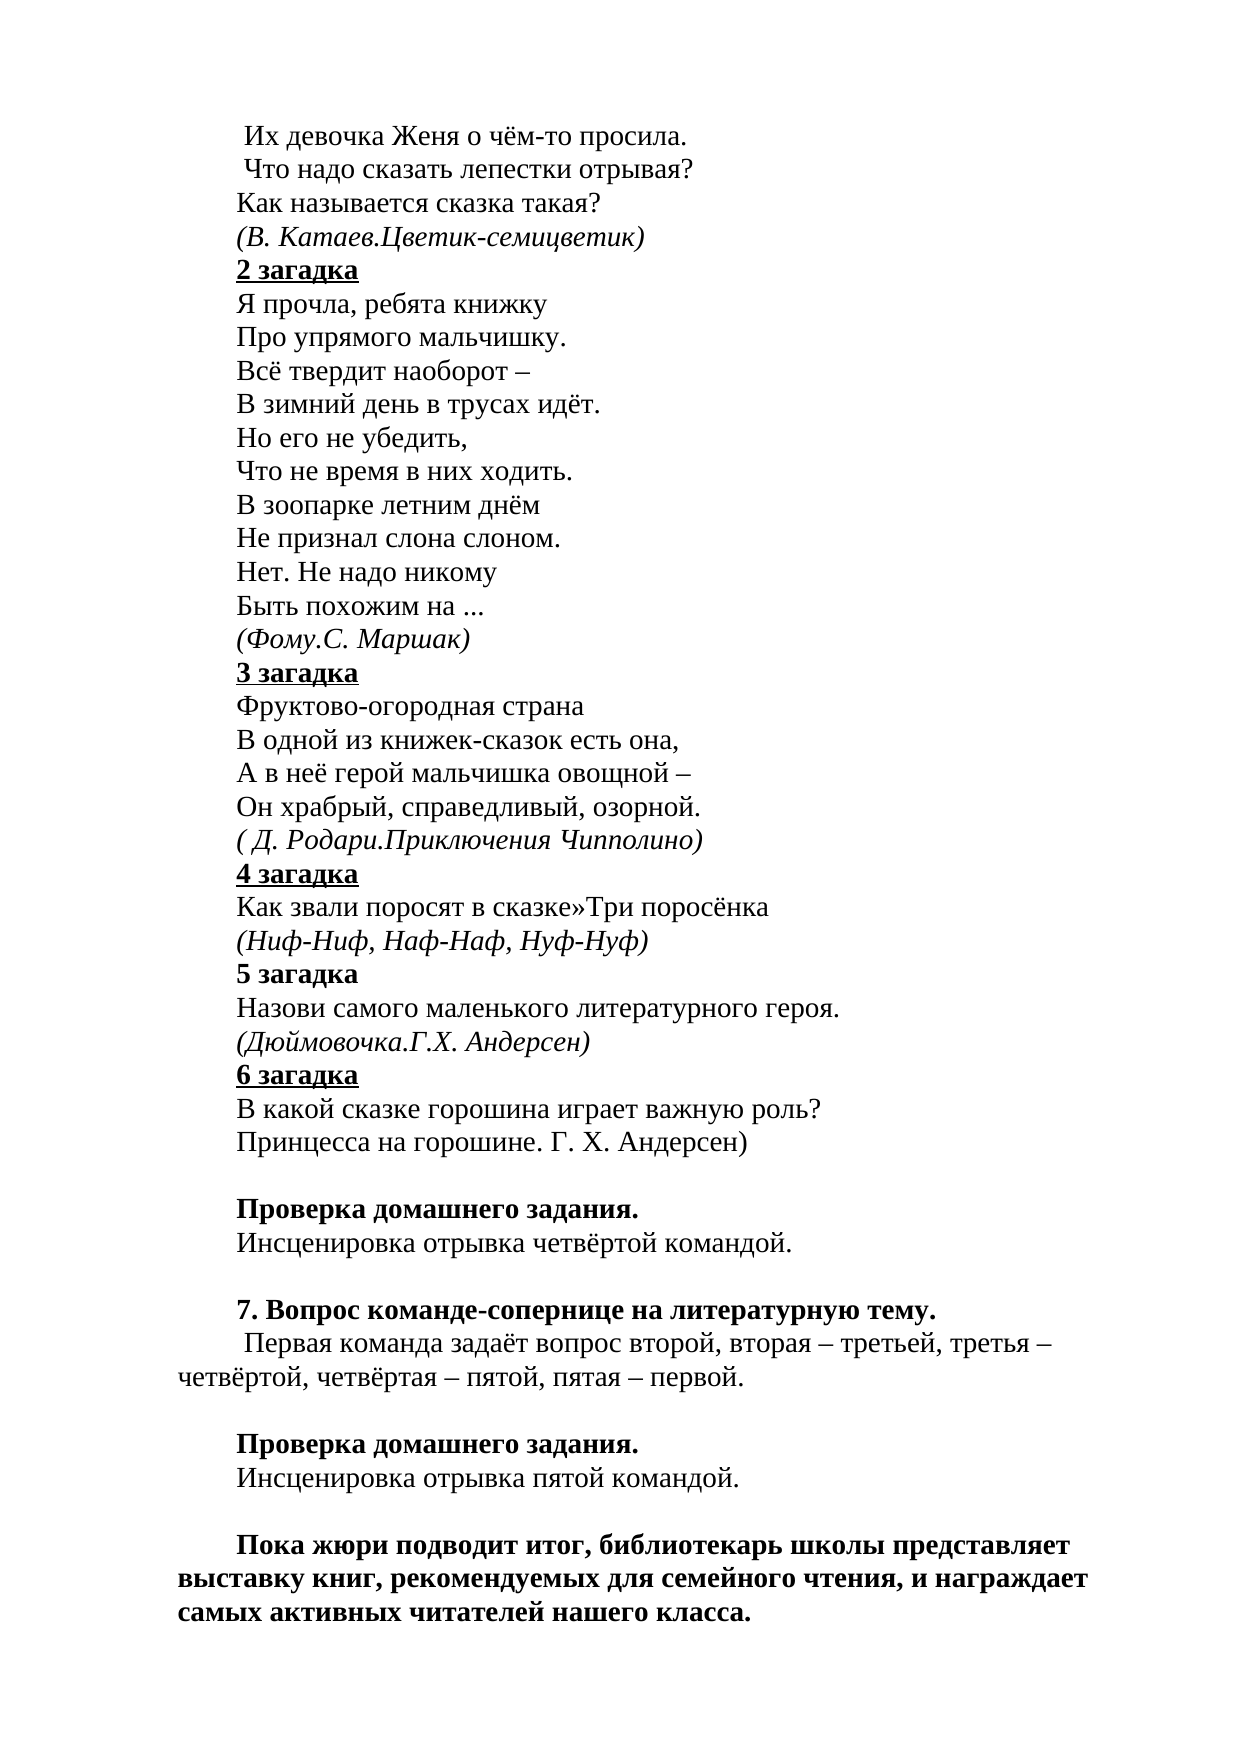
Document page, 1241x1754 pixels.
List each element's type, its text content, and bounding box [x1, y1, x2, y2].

text (Ниф-Ниф, Наф-Наф, Нуф-Нуф) [177, 923, 1152, 957]
text (Дюймовочка.Г.Х. Андерсен) [177, 1024, 1152, 1057]
text Всё твердит наоборот – [177, 353, 1152, 386]
text (В. Катаев.Цветик-семицветик) [177, 219, 1152, 252]
text ( Д. Родари.Приключения Чипполино) [177, 822, 1152, 856]
text В одной из книжек-сказок есть она, [177, 722, 1152, 755]
text Проверка домашнего задания. [177, 1191, 1152, 1225]
text Но его не убедить, [177, 420, 1152, 453]
text Не признал слона слоном. [177, 521, 1152, 554]
text В зимний день в трусах идёт. [177, 386, 1152, 420]
text Что надо сказать лепестки отрывая? [177, 152, 1152, 185]
text 6 загадка [177, 1057, 1152, 1091]
text Принцесса на горошине. Г. Х. Андерсен) [177, 1124, 1152, 1158]
text Проверка домашнего задания. [177, 1426, 1152, 1460]
text 5 загадка [177, 957, 1152, 990]
text Фруктово-огородная страна [177, 688, 1152, 722]
text 4 загадка [177, 856, 1152, 889]
text Их девочка Женя о чём-то просила. [177, 118, 1152, 152]
text В какой сказке горошина играет важную роль? [177, 1091, 1152, 1124]
text Быть похожим на ... [177, 588, 1152, 621]
text В зоопарке летним днём [177, 487, 1152, 521]
text Нет. Не надо никому [177, 554, 1152, 588]
text 7. Вопрос команде-сопернице на литературную тему. [177, 1292, 1152, 1326]
text Первая команда задаёт вопрос второй, вторая – третьей, третья – четвёртой, четвёртая – пятой, пятая – первой. [177, 1326, 1152, 1393]
text Инсценировка отрывка пятой командой. [177, 1460, 1152, 1493]
text Назови самого маленького литературного героя. [177, 990, 1152, 1024]
text Я прочла, ребята книжку [177, 286, 1152, 319]
text А в неё герой мальчишка овощной – [177, 755, 1152, 789]
text Как называется сказка такая? [177, 185, 1152, 219]
text Что не время в них ходить. [177, 453, 1152, 487]
text Про упрямого мальчишку. [177, 319, 1152, 353]
text Как звали поросят в сказке»Три поросёнка [177, 889, 1152, 923]
text Пока жюри подводит итог, библиотекарь школы представляет выставку книг, рекомендуемых для семейного чтения, и награждает самых активных читателей нашего класса. [177, 1527, 1152, 1627]
text Он храбрый, справедливый, озорной. [177, 789, 1152, 822]
text 3 загадка [177, 655, 1152, 688]
text (Фому.С. Маршак) [177, 621, 1152, 655]
text Инсценировка отрывка четвёртой командой. [177, 1225, 1152, 1258]
text 2 загадка [177, 252, 1152, 286]
